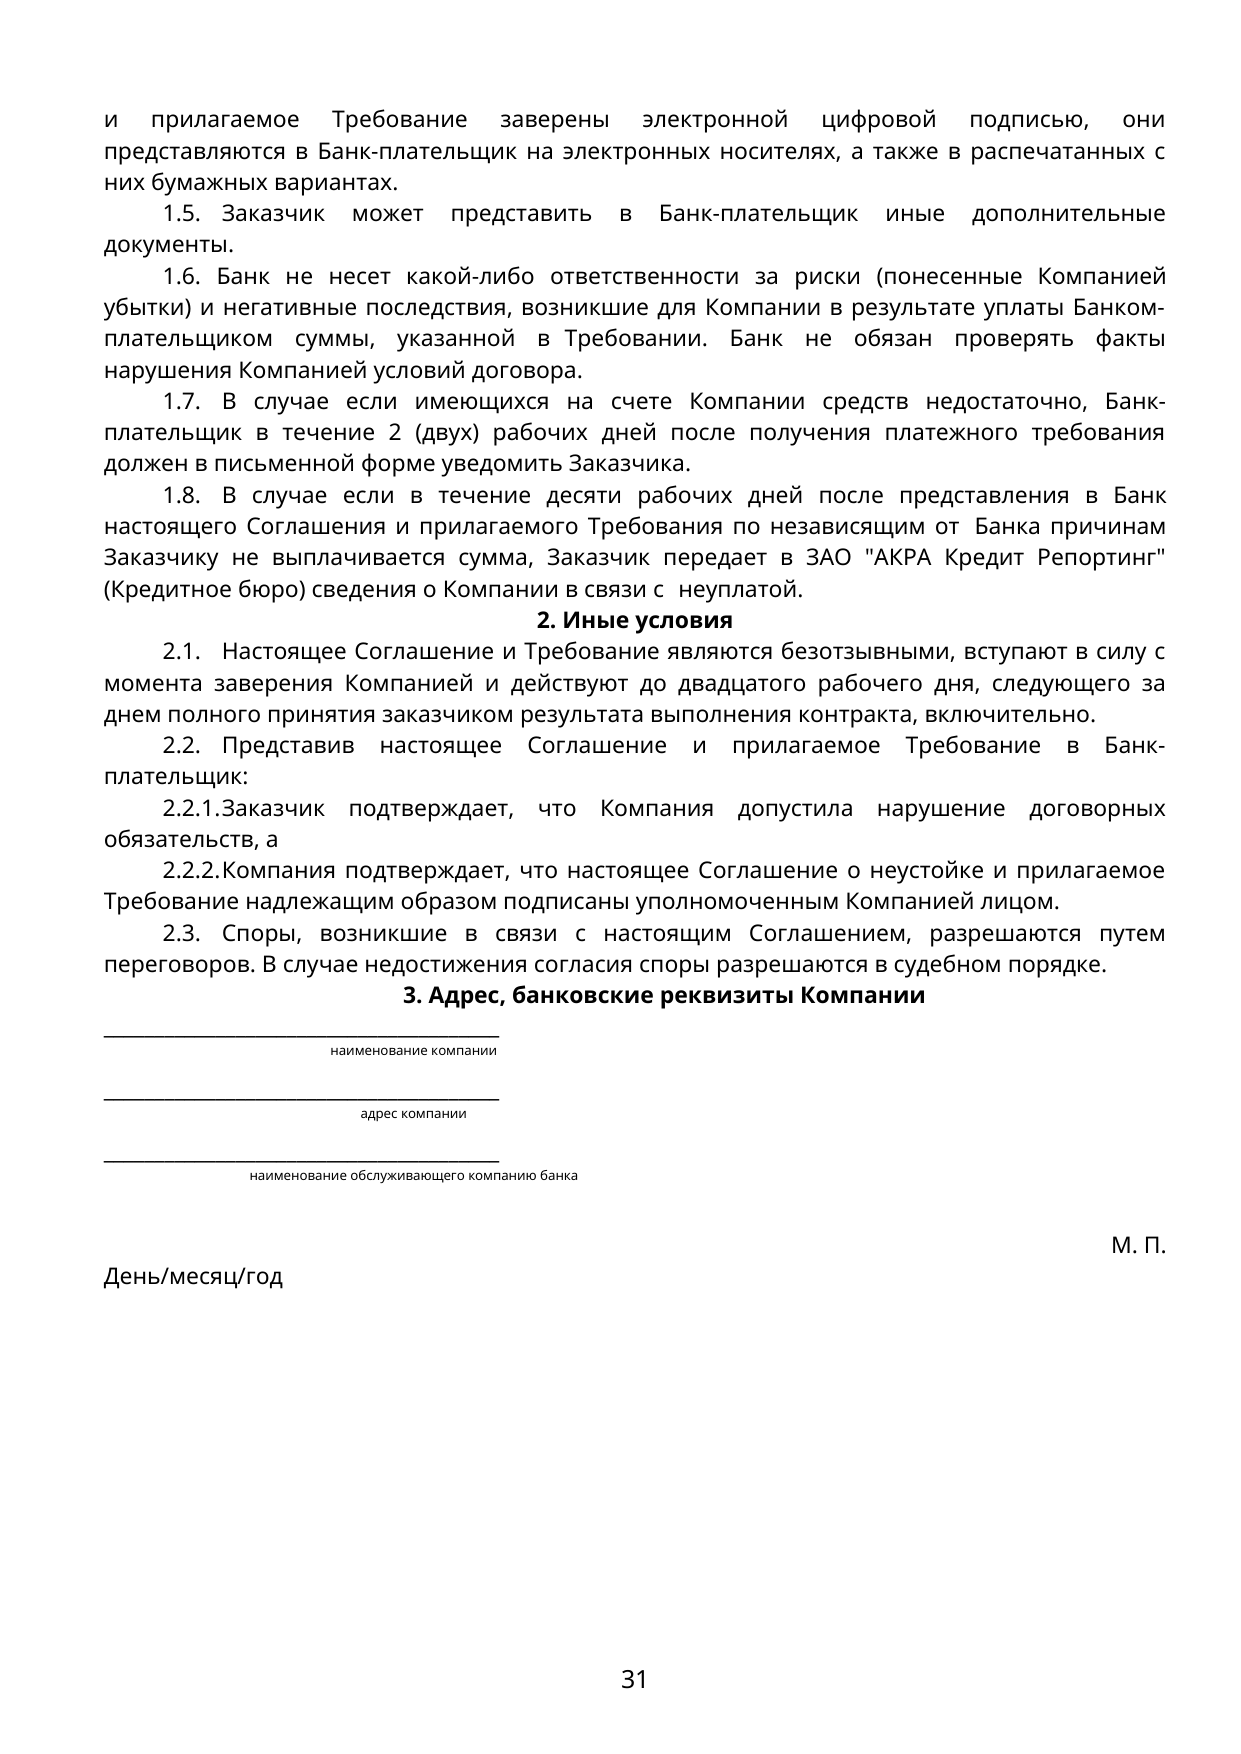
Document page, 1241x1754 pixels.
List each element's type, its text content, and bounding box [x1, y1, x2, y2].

text наименование компании [103, 1041, 724, 1073]
text 1.6. Банк не несет какой-либо ответственности за риски (понесенные Компанией убытки) и негативные последствия, возникшие для Компании в результате уплаты Банком-плательщиком суммы, указанной в Требовании. Банк не обязан проверять факты нарушения Компанией условий договора. [103, 260, 1167, 385]
text 3. Адрес, банковские реквизиты Компании [103, 979, 1167, 1010]
text наименование обслуживающего компанию банка [103, 1166, 724, 1198]
text 1.7. В случае если имеющихся на счете Компании средств недостаточно, Банк-плательщик в течение 2 (двух) рабочих дней после получения платежного требования должен в письменной форме уведомить Заказчика. [103, 385, 1167, 479]
text адрес компании [103, 1104, 724, 1135]
text 2.3. Споры, возникшие в связи с настоящим Соглашением, разрешаются путем переговоров. В случае недостижения согласия споры разрешаются в судебном порядке. [103, 916, 1167, 979]
text 2.1. Настоящее Соглашение и Требование являются безотзывными, вступают в силу с момента заверения Компанией и действуют до двадцатого рабочего дня, следующего за днем полного принятия заказчиком результата выполнения контракта, включительно. [103, 635, 1167, 729]
text М. П. [103, 1229, 1167, 1260]
text 2.2.2. Компания подтверждает, что настоящее Соглашение о неустойке и прилагаемое Требование надлежащим образом подписаны уполномоченным Компанией лицом. [103, 854, 1167, 916]
text 1.8. В случае если в течение десяти рабочих дней после представления в Банк настоящего Соглашения и прилагаемого Требования по независящим от Банка причинам Заказчику не выплачивается сумма, Заказчик передает в ЗАО "АКРА Кредит Репортинг" (Кредитное бюро) сведения о Компании в связи с неуплатой. [103, 479, 1167, 604]
text _______________________________________ [103, 1135, 1167, 1166]
text 2. Иные условия [103, 604, 1167, 635]
text 2.2. Представив настоящее Соглашение и прилагаемое Требование в Банк-плательщик: [103, 729, 1167, 791]
text _______________________________________ [103, 1010, 1167, 1041]
text День/месяц/год [103, 1260, 1167, 1291]
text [103, 103, 1167, 197]
text _______________________________________ [103, 1073, 1167, 1104]
text 2.2.1. Заказчик подтверждает, что Компания допустила нарушение договорных обязательств, а [103, 791, 1167, 854]
text 1.5. Заказчик может представить в Банк-плательщик иные дополнительные документы. [103, 197, 1167, 260]
